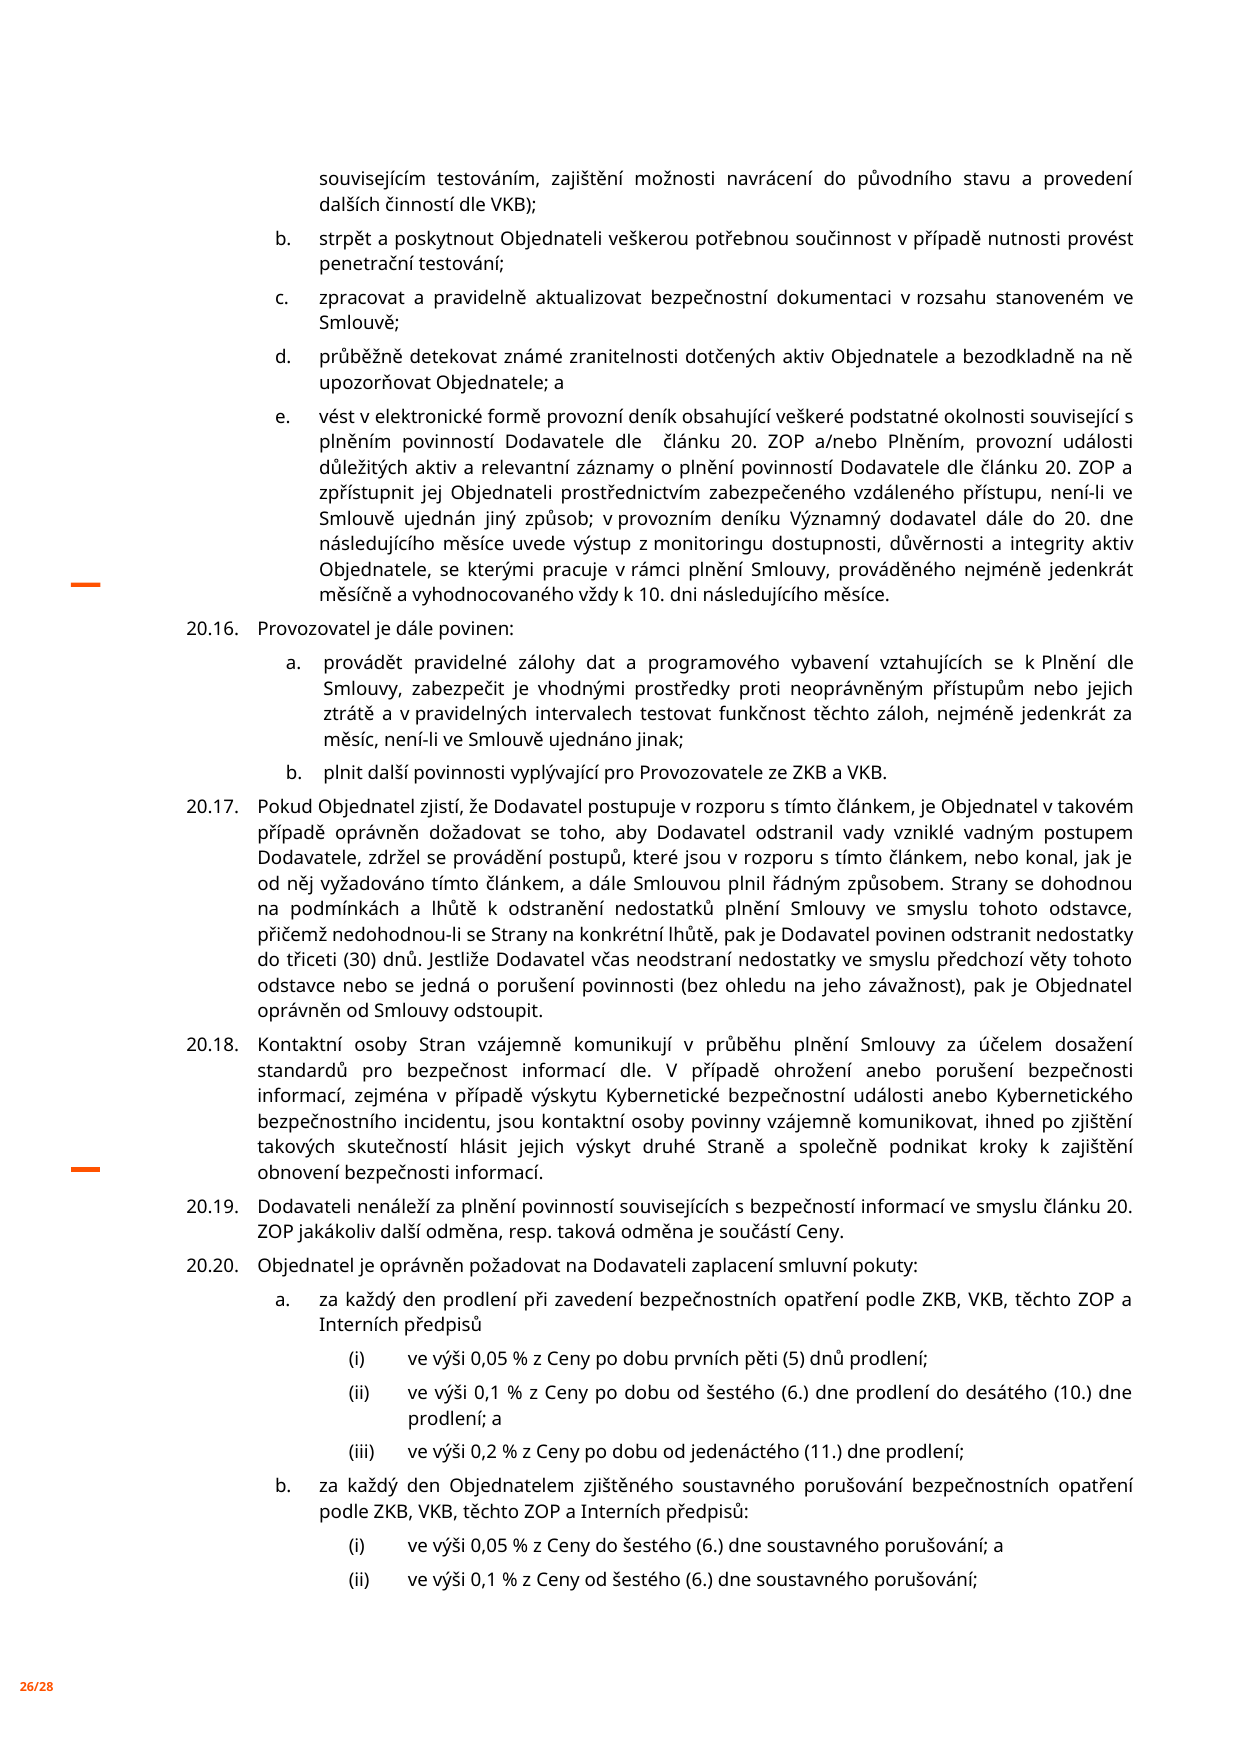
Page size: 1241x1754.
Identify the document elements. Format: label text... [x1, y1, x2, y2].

list provádět pravidelné zálohy dat a programového vybavení vztahujících se k Plnění dle Smlouvy, zabezpečit je vhodnými prostředky proti neoprávněným přístupům nebo jejich ztrátě a v pravidelných intervalech testovat funkčnost těchto záloh, nejméně jedenkrát za měsíc, není-li ve Smlouvě ujednáno jinak; [286, 649, 1134, 751]
list strpět a poskytnout Objednateli veškerou potřebnou součinnost v případě nutnosti provést penetrační testování; [275, 225, 1134, 276]
text Kontaktní osoby Stran vzájemně komunikují v průběhu plnění Smlouvy za účelem dosažení standardů pro bezpečnost informací dle. V případě ohrožení anebo porušení bezpečnosti informací, zejména v případě výskytu Kybernetické bezpečnostní události anebo Kybernetického bezpečnostního incidentu, jsou kontaktní osoby povinny vzájemně komunikovat, ihned po zjištění takových skutečností hlásit jejich výskyt druhé Straně a společně podnikat kroky k zajištění obnovení bezpečnosti informací. [186, 1032, 1134, 1185]
list ve výši 0,2 % z Ceny po dobu od jedenáctého (11.) dne prodlení; [348, 1439, 1134, 1464]
list za každý den Objednatelem zjištěného soustavného porušování bezpečnostních opatření podle ZKB, VKB, těchto ZOP a Interních předpisů: [275, 1473, 1134, 1524]
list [275, 165, 1134, 216]
list plnit další povinnosti vyplývající pro Provozovatele ze ZKB a VKB. [286, 760, 1134, 785]
text Objednatel je oprávněn požadovat na Dodavateli zaplacení smluvní pokuty: [186, 1252, 1134, 1278]
list ve výši 0,1 % z Ceny po dobu od šestého (6.) dne prodlení do desátého (10.) dne prodlení; a [348, 1379, 1134, 1431]
list za každý den prodlení při zavedení bezpečnostních opatření podle ZKB, VKB, těchto ZOP a Interních předpisů [275, 1286, 1134, 1337]
text Dodavateli nenáleží za plnění povinností souvisejících s bezpečností informací ve smyslu článku 20. ZOP jakákoliv další odměna, resp. taková odměna je součástí Ceny. [186, 1193, 1134, 1244]
list ve výši 0,05 % z Ceny po dobu prvních pěti (5) dnů prodlení; [348, 1346, 1134, 1371]
list vést v elektronické formě provozní deník obsahující veškeré podstatné okolnosti související s plněním povinností Dodavatele dle článku 20. ZOP a/nebo Plněním, provozní události důležitých aktiv a relevantní záznamy o plnění povinností Dodavatele dle článku 20. ZOP a zpřístupnit jej Objednateli prostřednictvím zabezpečeného vzdáleného přístupu, není-li ve Smlouvě ujednán jiný způsob; v provozním deníku Významný dodavatel dále do 20. dne následujícího měsíce uvede výstup z monitoringu dostupnosti, důvěrnosti a integrity aktiv Objednatele, se kterými pracuje v rámci plnění Smlouvy, prováděného nejméně jedenkrát měsíčně a vyhodnocovaného vždy k 10. dni následujícího měsíce. [275, 403, 1134, 607]
text Pokud Objednatel zjistí, že Dodavatel postupuje v rozporu s tímto článkem, je Objednatel v takovém případě oprávněn dožadovat se toho, aby Dodavatel odstranil vady vzniklé vadným postupem Dodavatele, zdržel se provádění postupů, které jsou v rozporu s tímto článkem, nebo konal, jak je od něj vyžadováno tímto článkem, a dále Smlouvou plnil řádným způsobem. Strany se dohodnou na podmínkách a lhůtě k odstranění nedostatků plnění Smlouvy ve smyslu tohoto odstavce, přičemž nedohodnou-li se Strany na konkrétní lhůtě, pak je Dodavatel povinen odstranit nedostatky do třiceti (30) dnů. Jestliže Dodavatel včas neodstraní nedostatky ve smyslu předchozí věty tohoto odstavce nebo se jedná o porušení povinnosti (bez ohledu na jeho závažnost), pak je Objednatel oprávněn od Smlouvy odstoupit. [186, 793, 1134, 1023]
list Provozovatel je dále povinen: [186, 615, 1134, 641]
list průběžně detekovat známé zranitelnosti dotčených aktiv Objednatele a bezodkladně na ně upozorňovat Objednatele; a [275, 343, 1134, 394]
list ve výši 0,05 % z Ceny do šestého (6.) dne soustavného porušování; a [348, 1532, 1134, 1558]
list zpracovat a pravidelně aktualizovat bezpečnostní dokumentaci v rozsahu stanoveném ve Smlouvě; [275, 284, 1134, 335]
list ve výši 0,1 % z Ceny od šestého (6.) dne soustavného porušování; [348, 1566, 1134, 1591]
